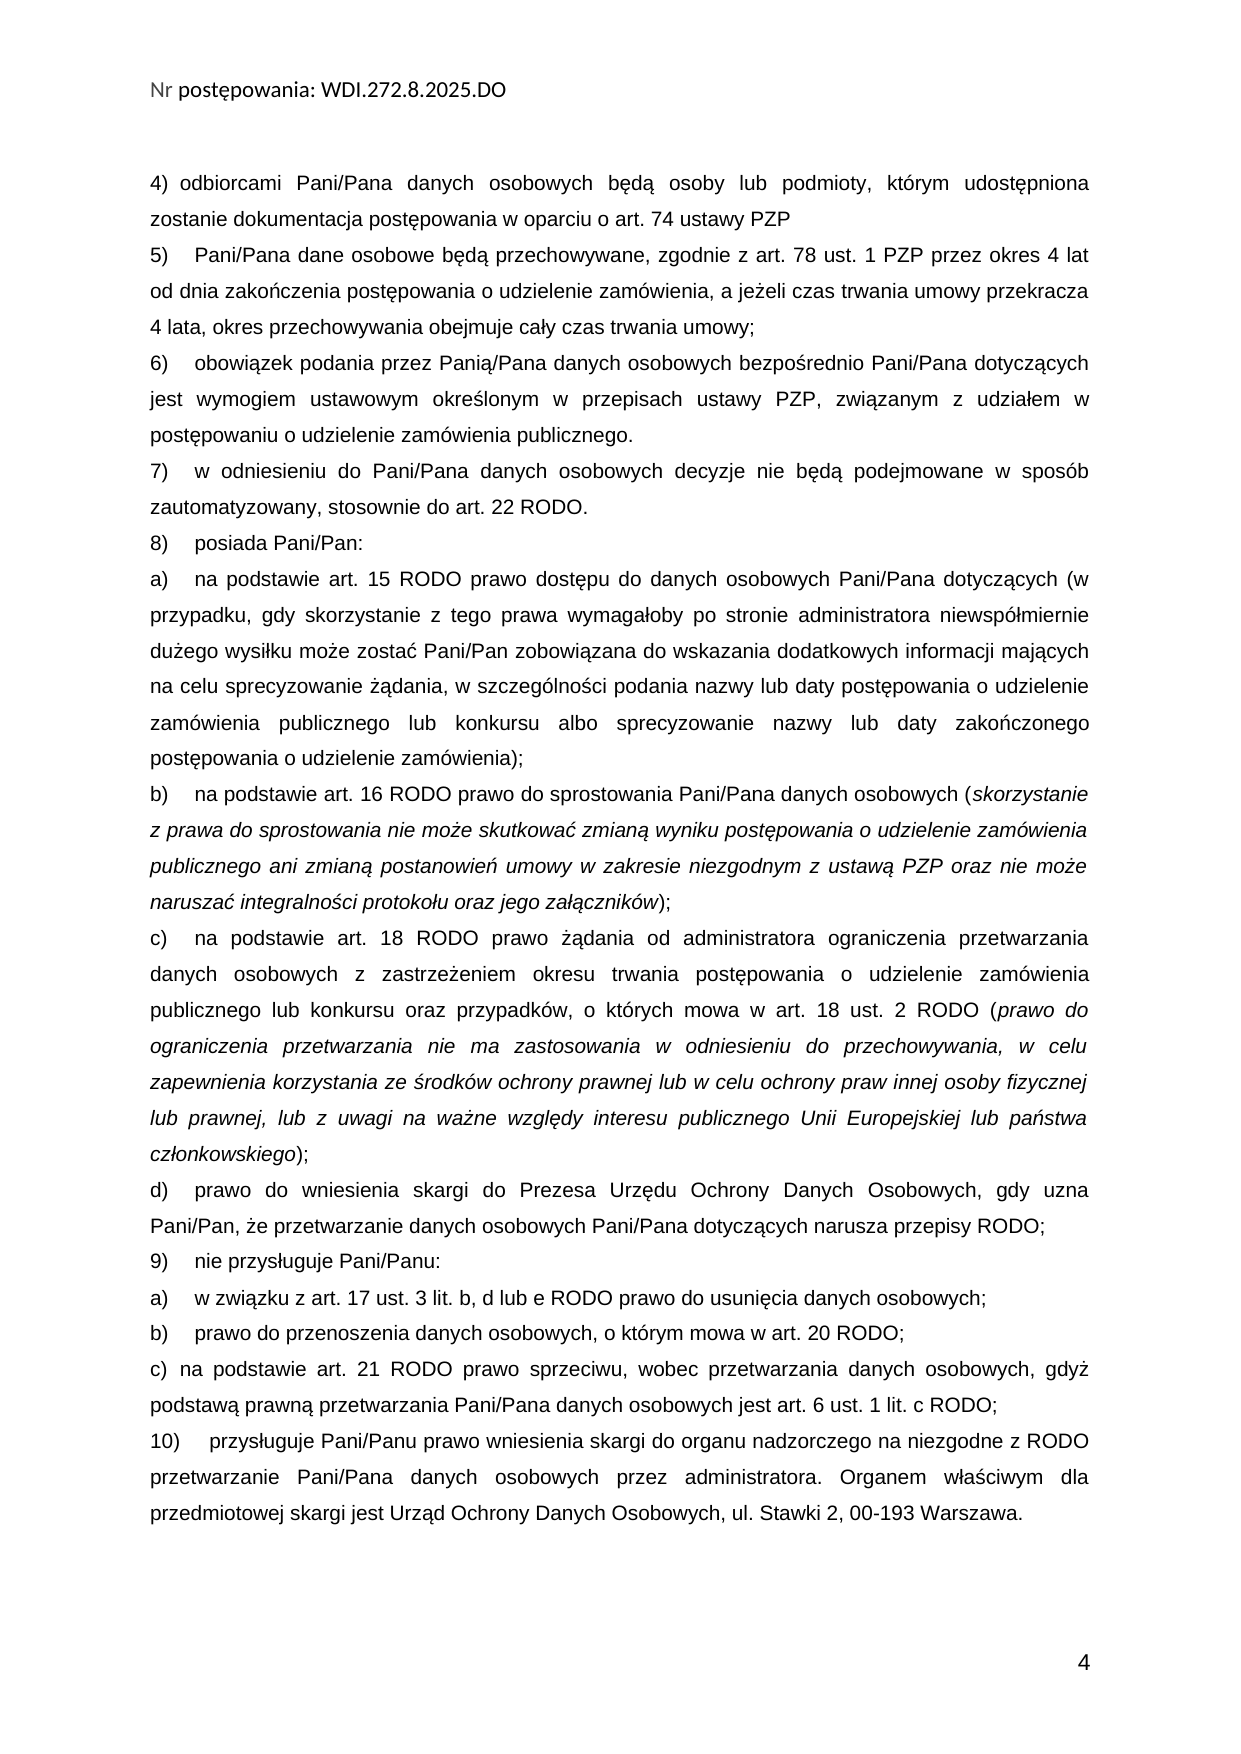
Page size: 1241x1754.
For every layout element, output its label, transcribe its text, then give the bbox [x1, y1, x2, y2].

list prawo do wniesienia skargi do Prezesa Urzędu Ochrony Danych Osobowych, gdy uzna Pani/Pan, że przetwarzanie danych osobowych Pani/Pana dotyczących narusza przepisy RODO; [150, 1177, 1090, 1237]
list przysługuje Pani/Panu prawo wniesienia skargi do organu nadzorczego na niezgodne z RODO przetwarzanie Pani/Pana danych osobowych przez administratora. Organem właściwym dla przedmiotowej skargi jest Urząd Ochrony Danych Osobowych, ul. Stawki 2, 00-193 Warszawa. [150, 1429, 1090, 1525]
list Pani/Pana dane osobowe będą przechowywane, zgodnie z art. 78 ust. 1 PZP przez okres 4 lat od dnia zakończenia postępowania o udzielenie zamówienia, a jeżeli czas trwania umowy przekracza 4 lata, okres przechowywania obejmuje cały czas trwania umowy; [150, 243, 1090, 339]
list na podstawie art. 18 RODO prawo żądania od administratora ograniczenia przetwarzania danych osobowych z zastrzeżeniem okresu trwania postępowania o udzielenie zamówienia publicznego lub konkursu oraz przypadków, o których mowa w art. 18 ust. 2 RODO (prawo do ograniczenia przetwarzania nie ma zastosowania w odniesieniu do przechowywania, w celu zapewnienia korzystania ze środków ochrony prawnej lub w celu ochrony praw innej osoby fizycznej lub prawnej, lub z uwagi na ważne względy interesu publicznego Unii Europejskiej lub państwa członkowskiego); [150, 926, 1090, 1166]
list na podstawie art. 15 RODO prawo dostępu do danych osobowych Pani/Pana dotyczących (w przypadku, gdy skorzystanie z tego prawa wymagałoby po stronie administratora niewspółmiernie dużego wysiłku może zostać Pani/Pan zobowiązana do wskazania dodatkowych informacji mających na celu sprecyzowanie żądania, w szczególności podania nazwy lub daty postępowania o udzielenie zamówienia publicznego lub konkursu albo sprecyzowanie nazwy lub daty zakończonego postępowania o udzielenie zamówienia); [150, 567, 1090, 770]
list posiada Pani/Pan: [150, 531, 1090, 554]
list na podstawie art. 21 RODO prawo sprzeciwu, wobec przetwarzania danych osobowych, gdyż podstawą prawną przetwarzania Pani/Pana danych osobowych jest art. 6 ust. 1 lit. c RODO; [150, 1357, 1090, 1417]
list w związku z art. 17 ust. 3 lit. b, d lub e RODO prawo do usunięcia danych osobowych; [150, 1285, 1090, 1309]
list na podstawie art. 16 RODO prawo do sprostowania Pani/Pana danych osobowych (skorzystanie z prawa do sprostowania nie może skutkować zmianą wyniku postępowania o udzielenie zamówienia publicznego ani zmianą postanowień umowy w zakresie niezgodnym z ustawą PZP oraz nie może naruszać integralności protokołu oraz jego załączników); [150, 782, 1090, 914]
list odbiorcami Pani/Pana danych osobowych będą osoby lub podmioty, którym udostępniona zostanie dokumentacja postępowania w oparciu o art. 74 ustawy PZP [150, 171, 1090, 231]
list obowiązek podania przez Panią/Pana danych osobowych bezpośrednio Pani/Pana dotyczących jest wymogiem ustawowym określonym w przepisach ustawy PZP, związanym z udziałem w postępowaniu o udzielenie zamówienia publicznego. [150, 351, 1090, 447]
list nie przysługuje Pani/Panu: [150, 1249, 1090, 1273]
list w odniesieniu do Pani/Pana danych osobowych decyzje nie będą podejmowane w sposób zautomatyzowany, stosownie do art. 22 RODO. [150, 459, 1090, 519]
list prawo do przenoszenia danych osobowych, o którym mowa w art. 20 RODO; [150, 1321, 1090, 1345]
